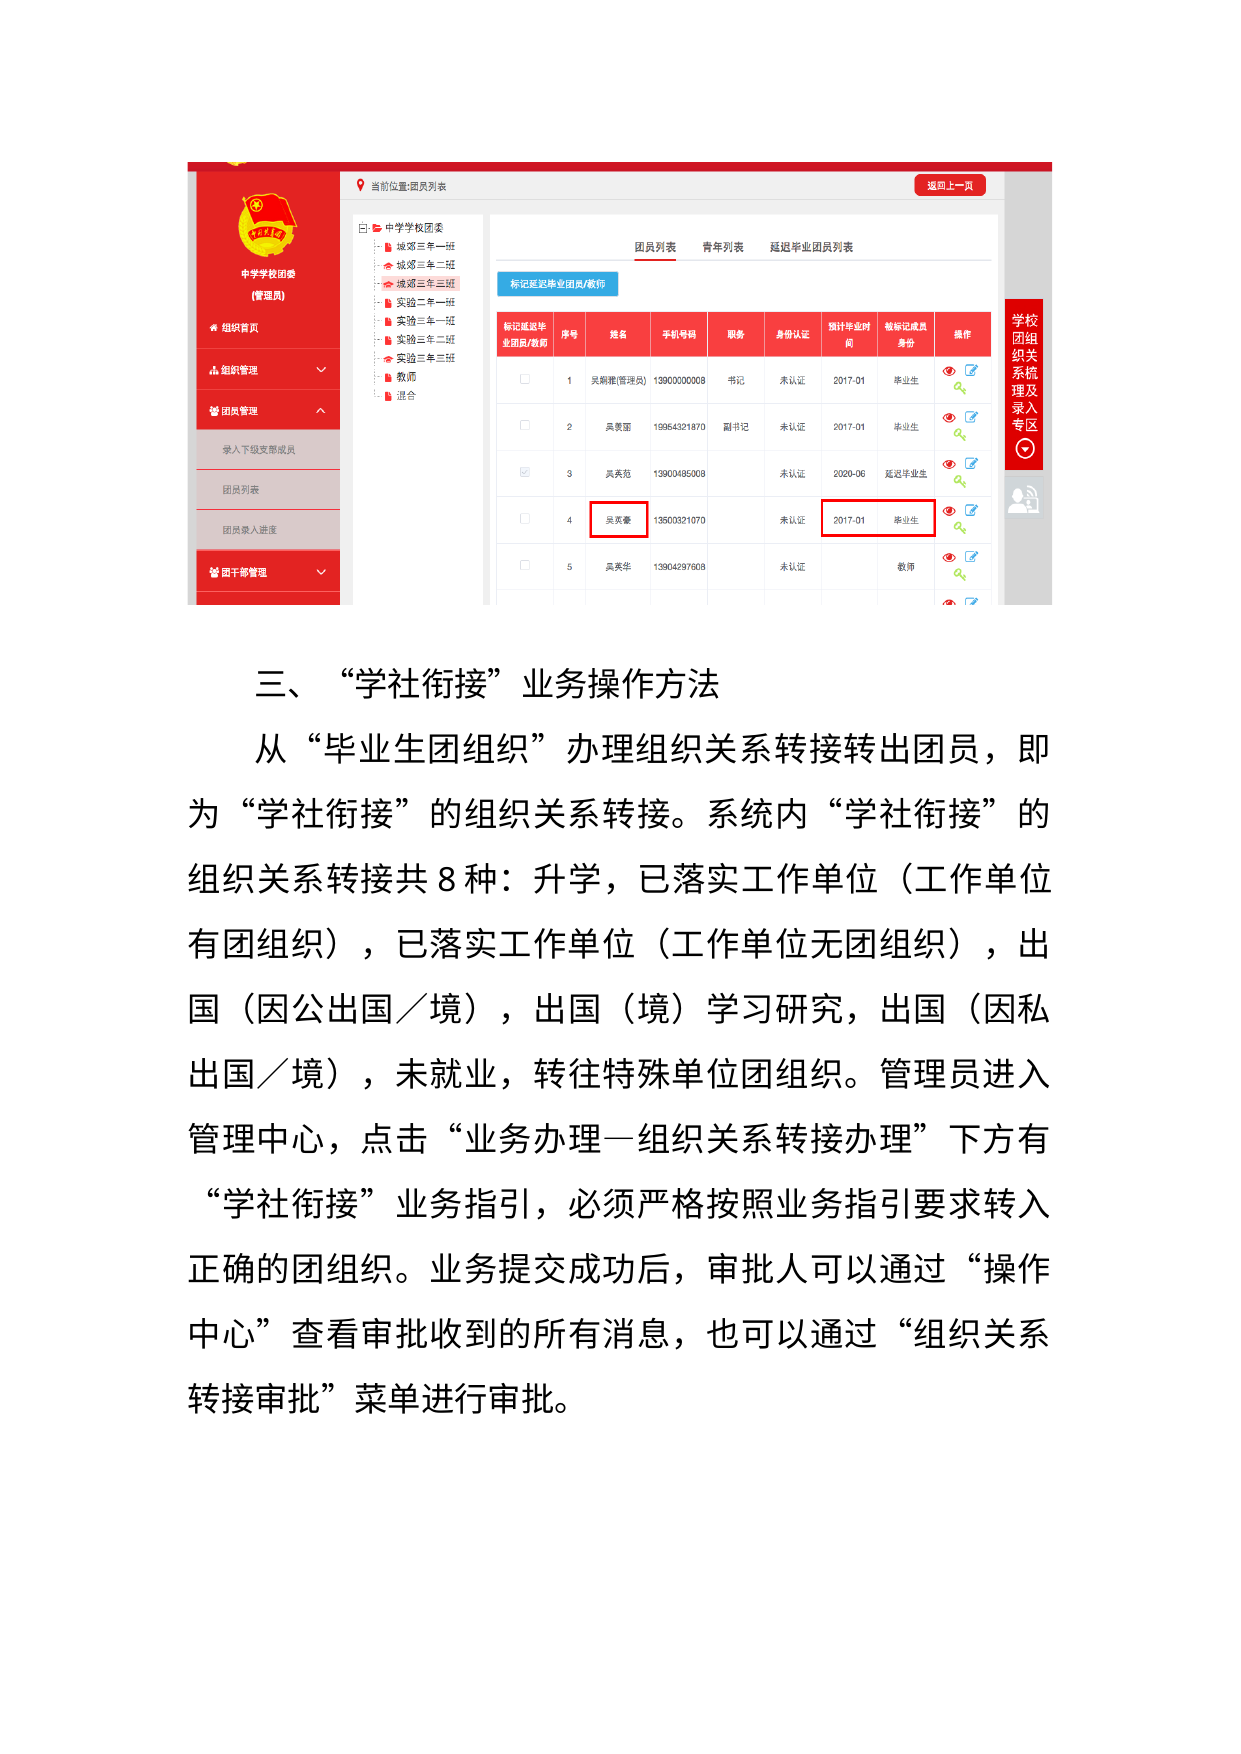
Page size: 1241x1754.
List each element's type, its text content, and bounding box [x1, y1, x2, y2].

text 从“毕业生团组织”办理组织关系转接转出团员，即为“学社衔接”的组织关系转接。系统内“学社衔接”的组织关系转接共8种：升学，已落实工作单位（工作单位有团组织），已落实工作单位（工作单位无团组织），出国（因公出国／境），出国（境）学习研究，出国（因私出国／境），未就业，转往特殊单位团组织。管理员进入管理中心，点击“业务办理—组织关系转接办理”下方有“学社衔接”业务指引，必须严格按照业务指引要求转入正确的团组织。业务提交成功后，审批人可以通过“操作中心”查看审批收到的所有消息，也可以通过“组织关系转接审批”菜单进行审批。 [187, 714, 1053, 1429]
picture [187, 162, 1053, 605]
text 三、“学社衔接”业务操作方法 [187, 649, 1053, 714]
